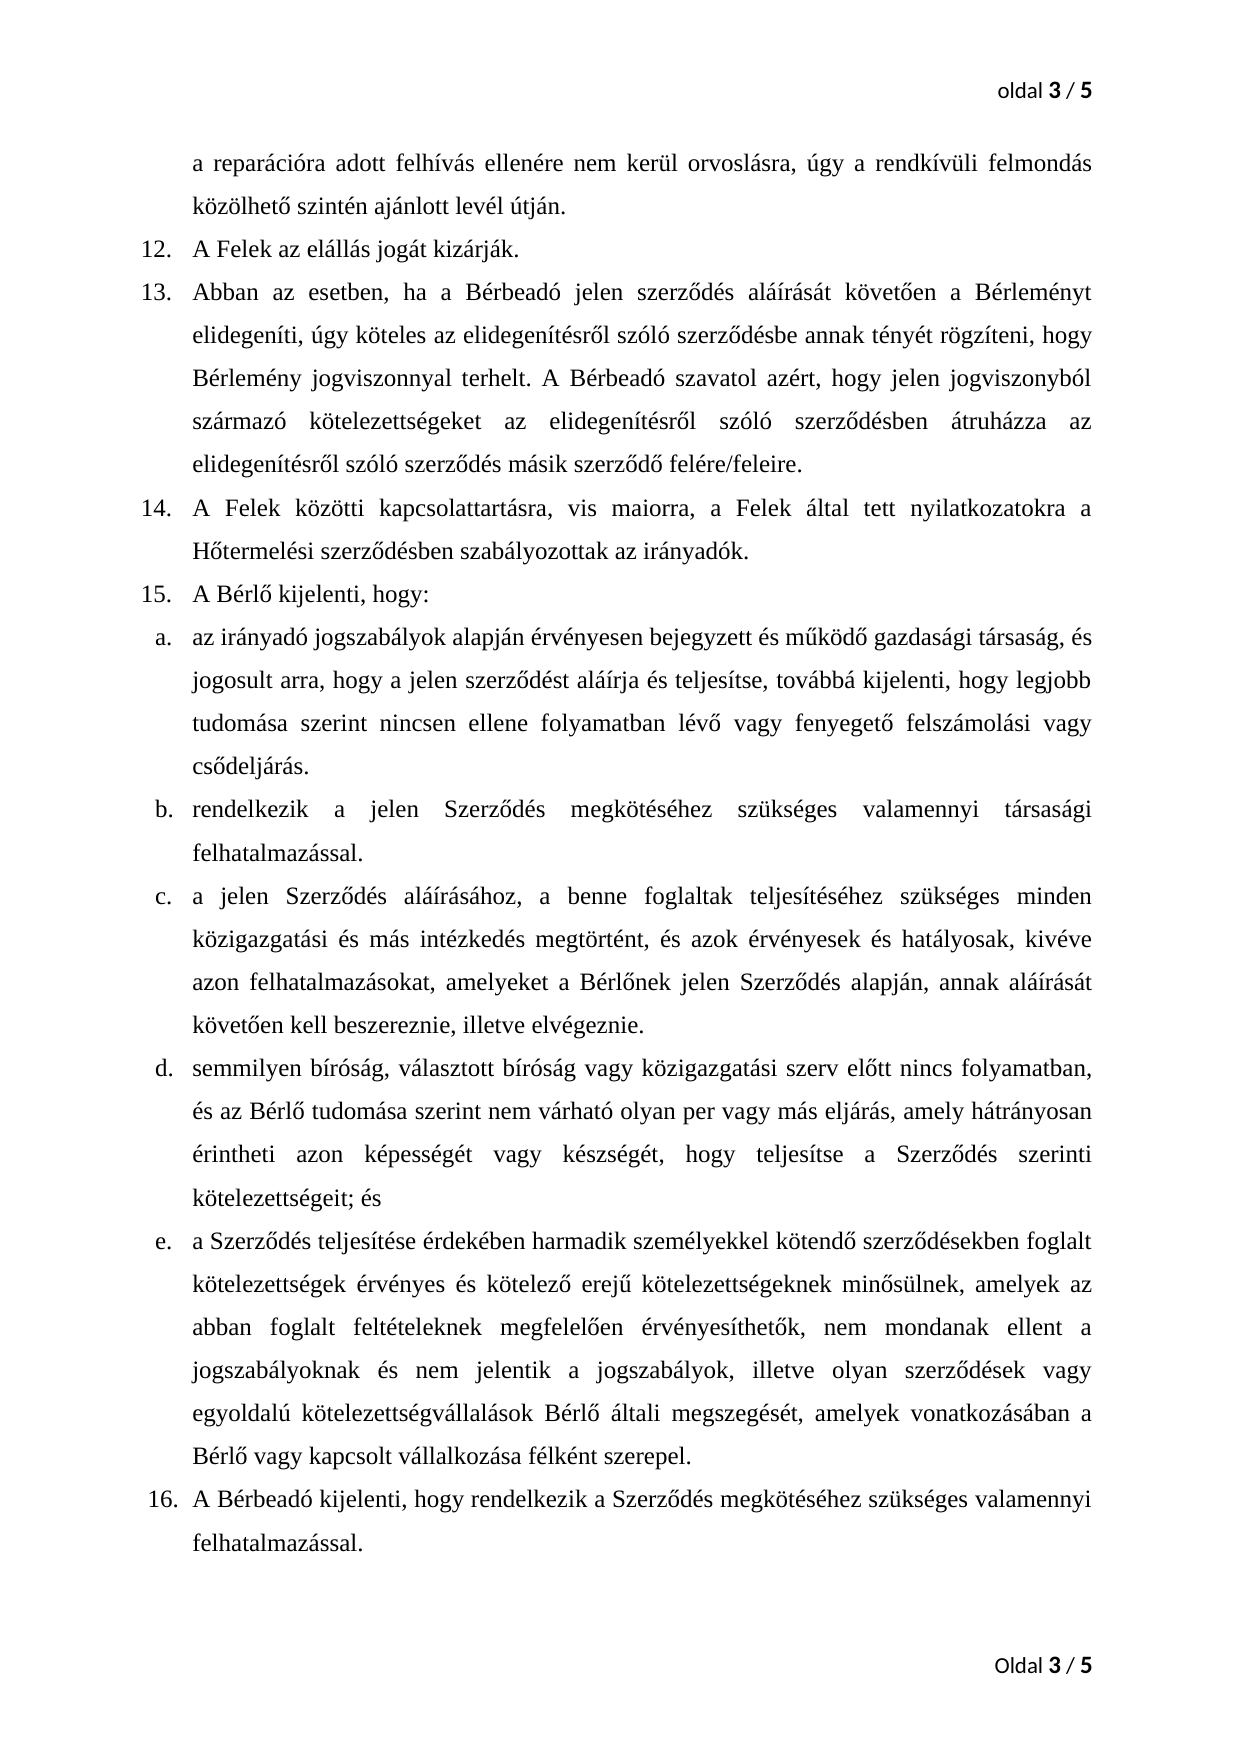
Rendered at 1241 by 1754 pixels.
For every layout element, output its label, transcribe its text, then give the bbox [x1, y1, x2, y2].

list az irányadó jogszabályok alapján érvényesen bejegyzett és működő gazdasági társaság, és jogosult arra, hogy a jelen szerződést aláírja és teljesítse, továbbá kijelenti, hogy legjobb tudomása szerint nincsen ellene folyamatban lévő vagy fenyegető felszámolási vagy csődeljárás. [155, 622, 1093, 780]
list a jelen Szerződés aláírásához, a benne foglaltak teljesítéséhez szükséges minden közigazgatási és más intézkedés megtörtént, és azok érvényesek és hatályosak, kivéve azon felhatalmazásokat, amelyeket a Bérlőnek jelen Szerződés alapján, annak aláírását követően kell beszereznie, illetve elvégeznie. [155, 881, 1093, 1039]
list semmilyen bíróság, választott bíróság vagy közigazgatási szerv előtt nincs folyamatban, és az Bérlő tudomása szerint nem várható olyan per vagy más eljárás, amely hátrányosan érintheti azon képességét vagy készségét, hogy teljesítse a Szerződés szerinti kötelezettségeit; és [155, 1053, 1093, 1211]
list Abban az esetben, ha a Bérbeadó jelen szerződés aláírását követően a Bérleményt elidegeníti, úgy köteles az elidegenítésről szóló szerződésbe annak tényét rögzíteni, hogy Bérlemény jogviszonnyal terhelt. A Bérbeadó szavatol azért, hogy jelen jogviszonyból származó kötelezettségeket az elidegenítésről szóló szerződésben átruházza az elidegenítésről szóló szerződés másik szerződő felére/feleire. [141, 277, 1093, 478]
list A Bérbeadó kijelenti, hogy rendelkezik a Szerződés megkötéséhez szükséges valamennyi felhatalmazással. [147, 1484, 1093, 1556]
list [141, 148, 1093, 219]
list A Felek közötti kapcsolattartásra, vis maiorra, a Felek által tett nyilatkozatokra a Hőtermelési szerződésben szabályozottak az irányadók. [141, 493, 1093, 564]
list A Felek az elállás jogát kizárják. [141, 234, 1093, 263]
list a Szerződés teljesítése érdekében harmadik személyekkel kötendő szerződésekben foglalt kötelezettségek érvényes és kötelező erejű kötelezettségeknek minősülnek, amelyek az abban foglalt feltételeknek megfelelően érvényesíthetők, nem mondanak ellent a jogszabályoknak és nem jelentik a jogszabályok, illetve olyan szerződések vagy egyoldalú kötelezettségvállalások Bérlő általi megszegését, amelyek vonatkozásában a Bérlő vagy kapcsolt vállalkozása félként szerepel. [155, 1226, 1093, 1470]
list A Bérlő kijelenti, hogy: [141, 579, 1093, 608]
list rendelkezik a jelen Szerződés megkötéséhez szükséges valamennyi társasági felhatalmazással. [155, 794, 1093, 866]
